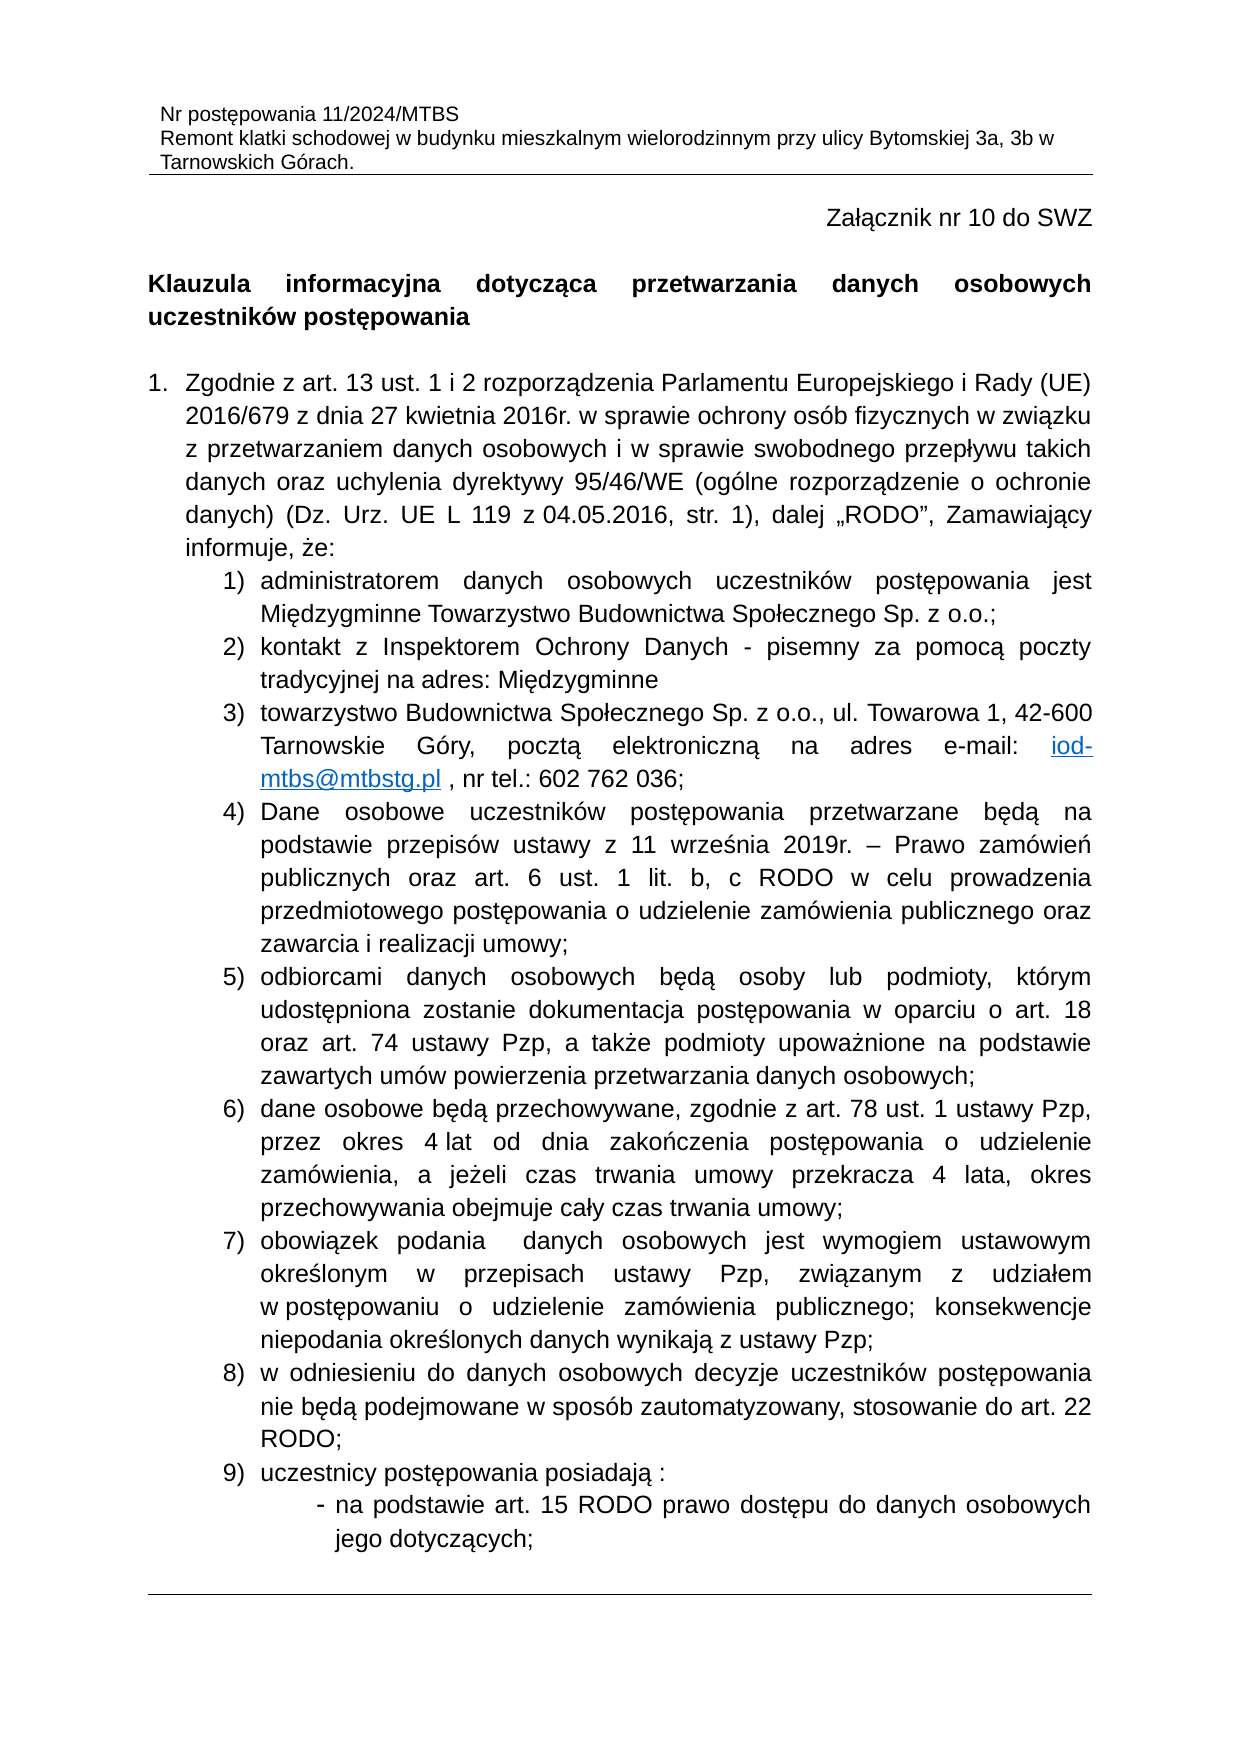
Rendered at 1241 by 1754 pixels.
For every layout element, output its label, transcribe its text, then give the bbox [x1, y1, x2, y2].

text Klauzula informacyjna dotycząca przetwarzania danych osobowych uczestników postępowania [148, 269, 1093, 331]
text Załącznik nr 10 do SWZ [148, 203, 1093, 231]
list Dane osobowe uczestników postępowania przetwarzane będą na podstawie przepisów ustawy z 11 września 2019r. – Prawo zamówień publicznych oraz art. 6 ust. 1 lit. b, c RODO w celu prowadzenia przedmiotowego postępowania o udzielenie zamówienia publicznego oraz zawarcia i realizacji umowy; [223, 797, 1093, 958]
list towarzystwo Budownictwa Społecznego Sp. z o.o., ul. Towarowa 1, 42-600 Tarnowskie Góry, pocztą elektroniczną na adres e-mail: iod-mtbs@mtbstg.pl , nr tel.: 602 762 036; [223, 698, 1093, 793]
list administratorem danych osobowych uczestników postępowania jest Międzygminne Towarzystwo Budownictwa Społecznego Sp. z o.o.; [223, 566, 1093, 628]
list Zgodnie z art. 13 ust. 1 i 2 rozporządzenia Parlamentu Europejskiego i Rady (UE) 2016/679 z dnia 27 kwietnia 2016r. w sprawie ochrony osób fizycznych w związku z przetwarzaniem danych osobowych i w sprawie swobodnego przepływu takich danych oraz uchylenia dyrektywy 95/46/WE (ogólne rozporządzenie o ochronie danych) (Dz. Urz. UE L 119 z 04.05.2016, str. 1), dalej „RODO”, Zamawiający informuje, że: [148, 368, 1093, 562]
list kontakt z Inspektorem Ochrony Danych - pisemny za pomocą poczty tradycyjnej na adres: Międzygminne [223, 632, 1093, 694]
list na podstawie art. 15 RODO prawo dostępu do danych osobowych jego dotyczących; [316, 1491, 1093, 1552]
list uczestnicy postępowania posiadają : [223, 1457, 1093, 1486]
list w odniesieniu do danych osobowych decyzje uczestników postępowania nie będą podejmowane w sposób zautomatyzowany, stosowanie do art. 22 RODO; [223, 1358, 1093, 1453]
list obowiązek podania danych osobowych jest wymogiem ustawowym określonym w przepisach ustawy Pzp, związanym z udziałem w postępowaniu o udzielenie zamówienia publicznego; konsekwencje niepodania określonych danych wynikają z ustawy Pzp; [223, 1226, 1093, 1354]
list dane osobowe będą przechowywane, zgodnie z art. 78 ust. 1 ustawy Pzp, przez okres 4 lat od dnia zakończenia postępowania o udzielenie zamówienia, a jeżeli czas trwania umowy przekracza 4 lata, okres przechowywania obejmuje cały czas trwania umowy; [223, 1094, 1093, 1222]
list odbiorcami danych osobowych będą osoby lub podmioty, którym udostępniona zostanie dokumentacja postępowania w oparciu o art. 18 oraz art. 74 ustawy Pzp, a także podmioty upoważnione na podstawie zawartych umów powierzenia przetwarzania danych osobowych; [223, 962, 1093, 1090]
